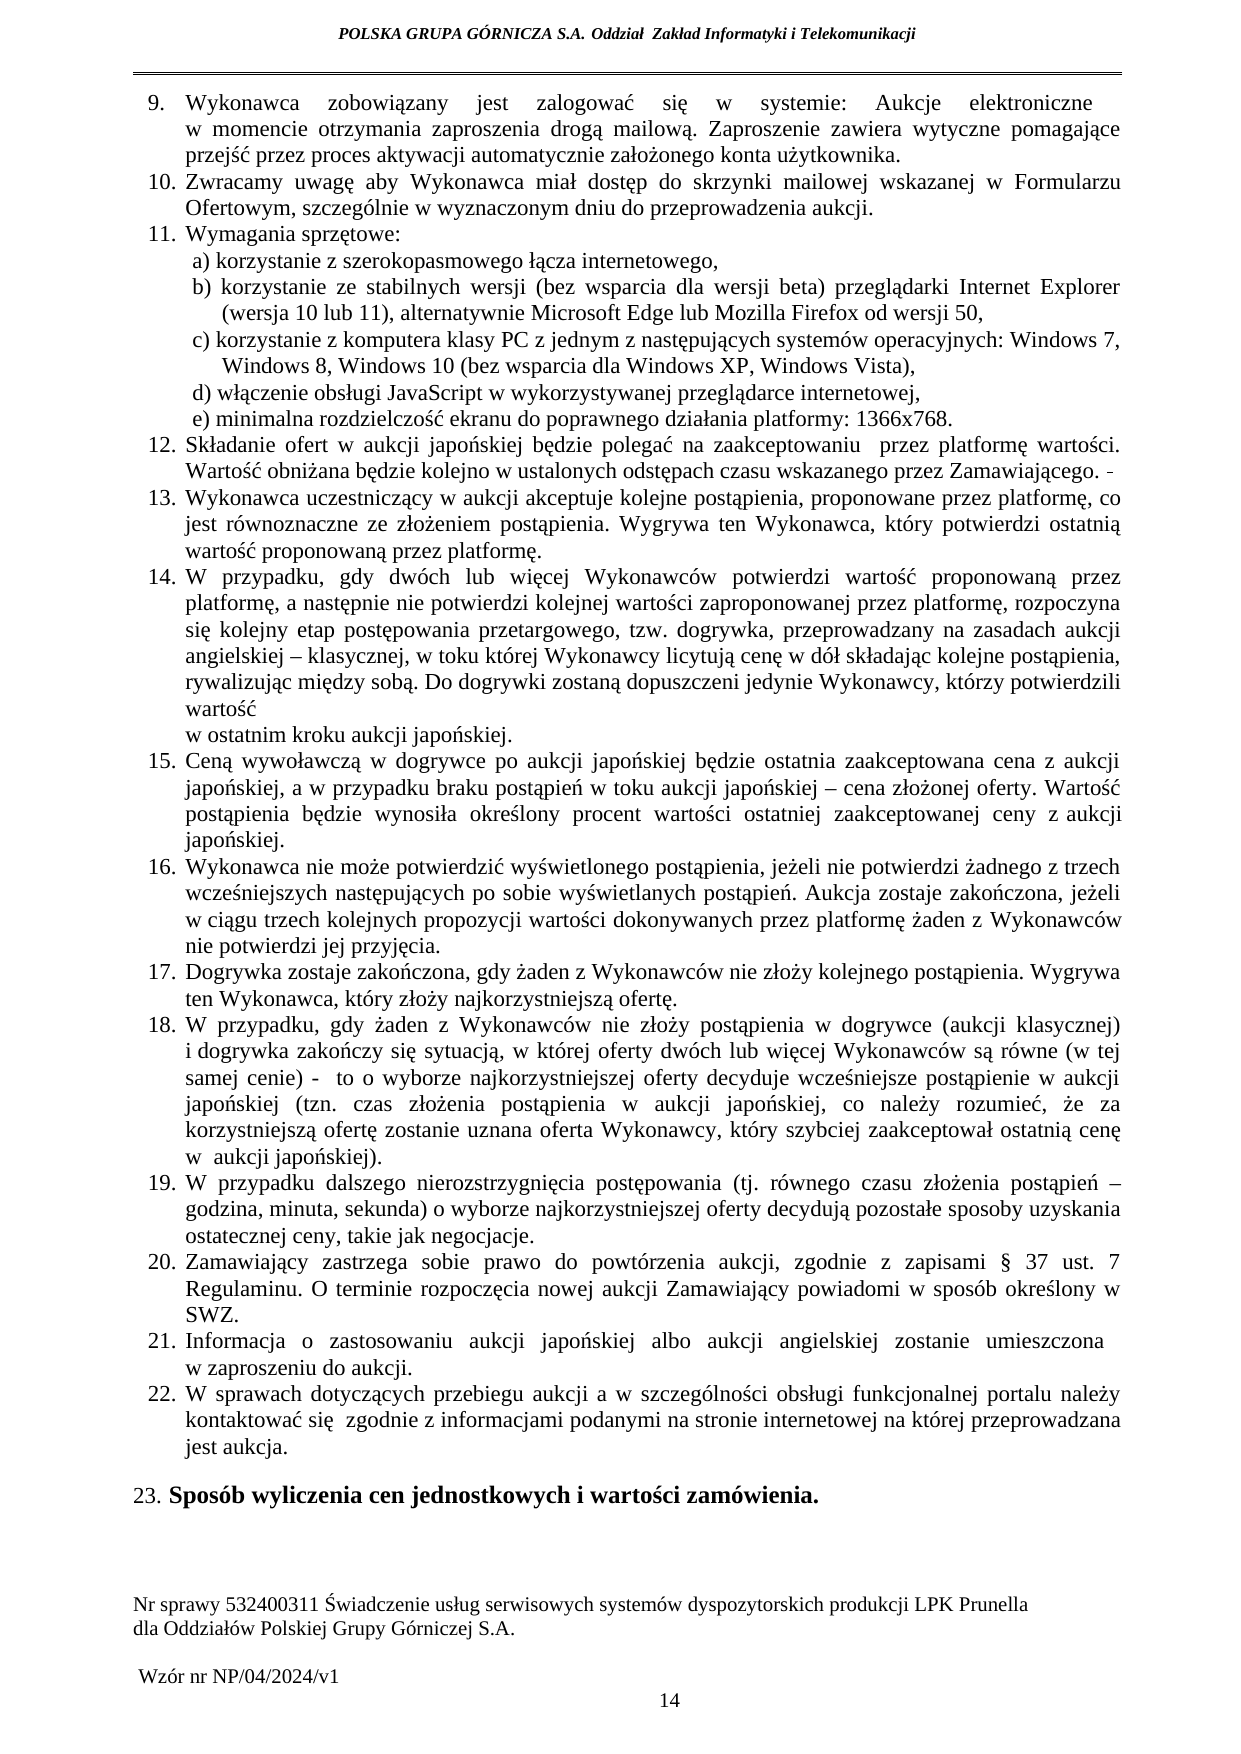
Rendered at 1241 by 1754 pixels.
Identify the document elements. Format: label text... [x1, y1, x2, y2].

list Zamawiający zastrzega sobie prawo do powtórzenia aukcji, zgodnie z zapisami § 37 ust. 7 Regulaminu. O terminie rozpoczęcia nowej aukcji Zamawiający powiadomi w sposób określony w SWZ. [148, 1248, 1122, 1327]
list Wykonawca uczestniczący w aukcji akceptuje kolejne postąpienia, proponowane przez platformę, co jest równoznaczne ze złożeniem postąpienia. Wygrywa ten Wykonawca, który potwierdzi ostatnią wartość proponowaną przez platformę. [148, 484, 1122, 563]
list W przypadku, gdy dwóch lub więcej Wykonawców potwierdzi wartość proponowaną przez platformę, a następnie nie potwierdzi kolejnej wartości zaproponowanej przez platformę, rozpoczyna się kolejny etap postępowania przetargowego, tzw. dogrywka, przeprowadzany na zasadach aukcji angielskiej – klasycznej, w toku której Wykonawcy licytują cenę w dół składając kolejne postąpienia, rywalizując między sobą. Do dogrywki zostaną dopuszczeni jedynie Wykonawcy, którzy potwierdzili wartość w ostatnim kroku aukcji japońskiej. [148, 563, 1122, 747]
list Składanie ofert w aukcji japońskiej będzie polegać na zaakceptowaniu przez platformę wartości. Wartość obniżana będzie kolejno w ustalonych odstępach czasu wskazanego przez Zamawiającego. [148, 431, 1122, 484]
list a) korzystanie z szerokopasmowego łącza internetowego, [192, 247, 1122, 273]
list Wykonawca zobowiązany jest zalogować się w systemie: Aukcje elektroniczne w momencie otrzymania zaproszenia drogą mailową. Zaproszenie zawiera wytyczne pomagające przejść przez proces aktywacji automatycznie założonego konta użytkownika. [148, 89, 1122, 168]
list b) korzystanie ze stabilnych wersji (bez wsparcia dla wersji beta) przeglądarki Internet Explorer (wersja 10 lub 11), alternatywnie Microsoft Edge lub Mozilla Firefox od wersji 50, [192, 273, 1122, 326]
list c) korzystanie z komputera klasy PC z jednym z następujących systemów operacyjnych: Windows 7, Windows 8, Windows 10 (bez wsparcia dla Windows XP, Windows Vista), [192, 326, 1122, 378]
list Wykonawca nie może potwierdzić wyświetlonego postąpienia, jeżeli nie potwierdzi żadnego z trzech wcześniejszych następujących po sobie wyświetlanych postąpień. Aukcja zostaje zakończona, jeżeli w ciągu trzech kolejnych propozycji wartości dokonywanych przez platformę żaden z Wykonawców nie potwierdzi jej przyjęcia. [148, 853, 1122, 958]
list W przypadku dalszego nierozstrzygnięcia postępowania (tj. równego czasu złożenia postąpień – godzina, minuta, sekunda) o wyborze najkorzystniejszej oferty decydują pozostałe sposoby uzyskania ostatecznej ceny, takie jak negocjacje. [148, 1169, 1122, 1248]
list d) włączenie obsługi JavaScript w wykorzystywanej przeglądarce internetowej, [192, 378, 1122, 405]
list W przypadku, gdy żaden z Wykonawców nie złoży postąpienia w dogrywce (aukcji klasycznej) i dogrywka zakończy się sytuacją, w której oferty dwóch lub więcej Wykonawców są równe (w tej samej cenie) - to o wyborze najkorzystniejszej oferty decyduje wcześniejsze postąpienie w aukcji japońskiej (tzn. czas złożenia postąpienia w aukcji japońskiej, co należy rozumieć, że za korzystniejszą ofertę zostanie uznana oferta Wykonawcy, który szybciej zaakceptował ostatnią cenę w aukcji japońskiej). [148, 1011, 1122, 1169]
list Informacja o zastosowaniu aukcji japońskiej albo aukcji angielskiej zostanie umieszczona w zaproszeniu do aukcji. [148, 1327, 1122, 1380]
list Dogrywka zostaje zakończona, gdy żaden z Wykonawców nie złoży kolejnego postąpienia. Wygrywa ten Wykonawca, który złoży najkorzystniejszą ofertę. [148, 958, 1122, 1011]
list Zwracamy uwagę aby Wykonawca miał dostęp do skrzynki mailowej wskazanej w Formularzu Ofertowym, szczególnie w wyznaczonym dniu do przeprowadzenia aukcji. [148, 168, 1122, 220]
list e) minimalna rozdzielczość ekranu do poprawnego działania platformy: 1366x768. [192, 405, 1122, 431]
list Wymagania sprzętowe: [148, 220, 1122, 247]
list Ceną wywoławczą w dogrywce po aukcji japońskiej będzie ostatnia zaakceptowana cena z aukcji japońskiej, a w przypadku braku postąpień w toku aukcji japońskiej – cena złożonej oferty. Wartość postąpienia będzie wynosiła określony procent wartości ostatniej zaakceptowanej ceny z aukcji japońskiej. [148, 747, 1122, 853]
list W sprawach dotyczących przebiegu aukcji a w szczególności obsługi funkcjonalnej portalu należy kontaktować się zgodnie z informacjami podanymi na stronie internetowej na której przeprowadzana jest aukcja. [148, 1380, 1122, 1459]
list Sposób wyliczenia cen jednostkowych i wartości zamówienia. [133, 1481, 1122, 1509]
